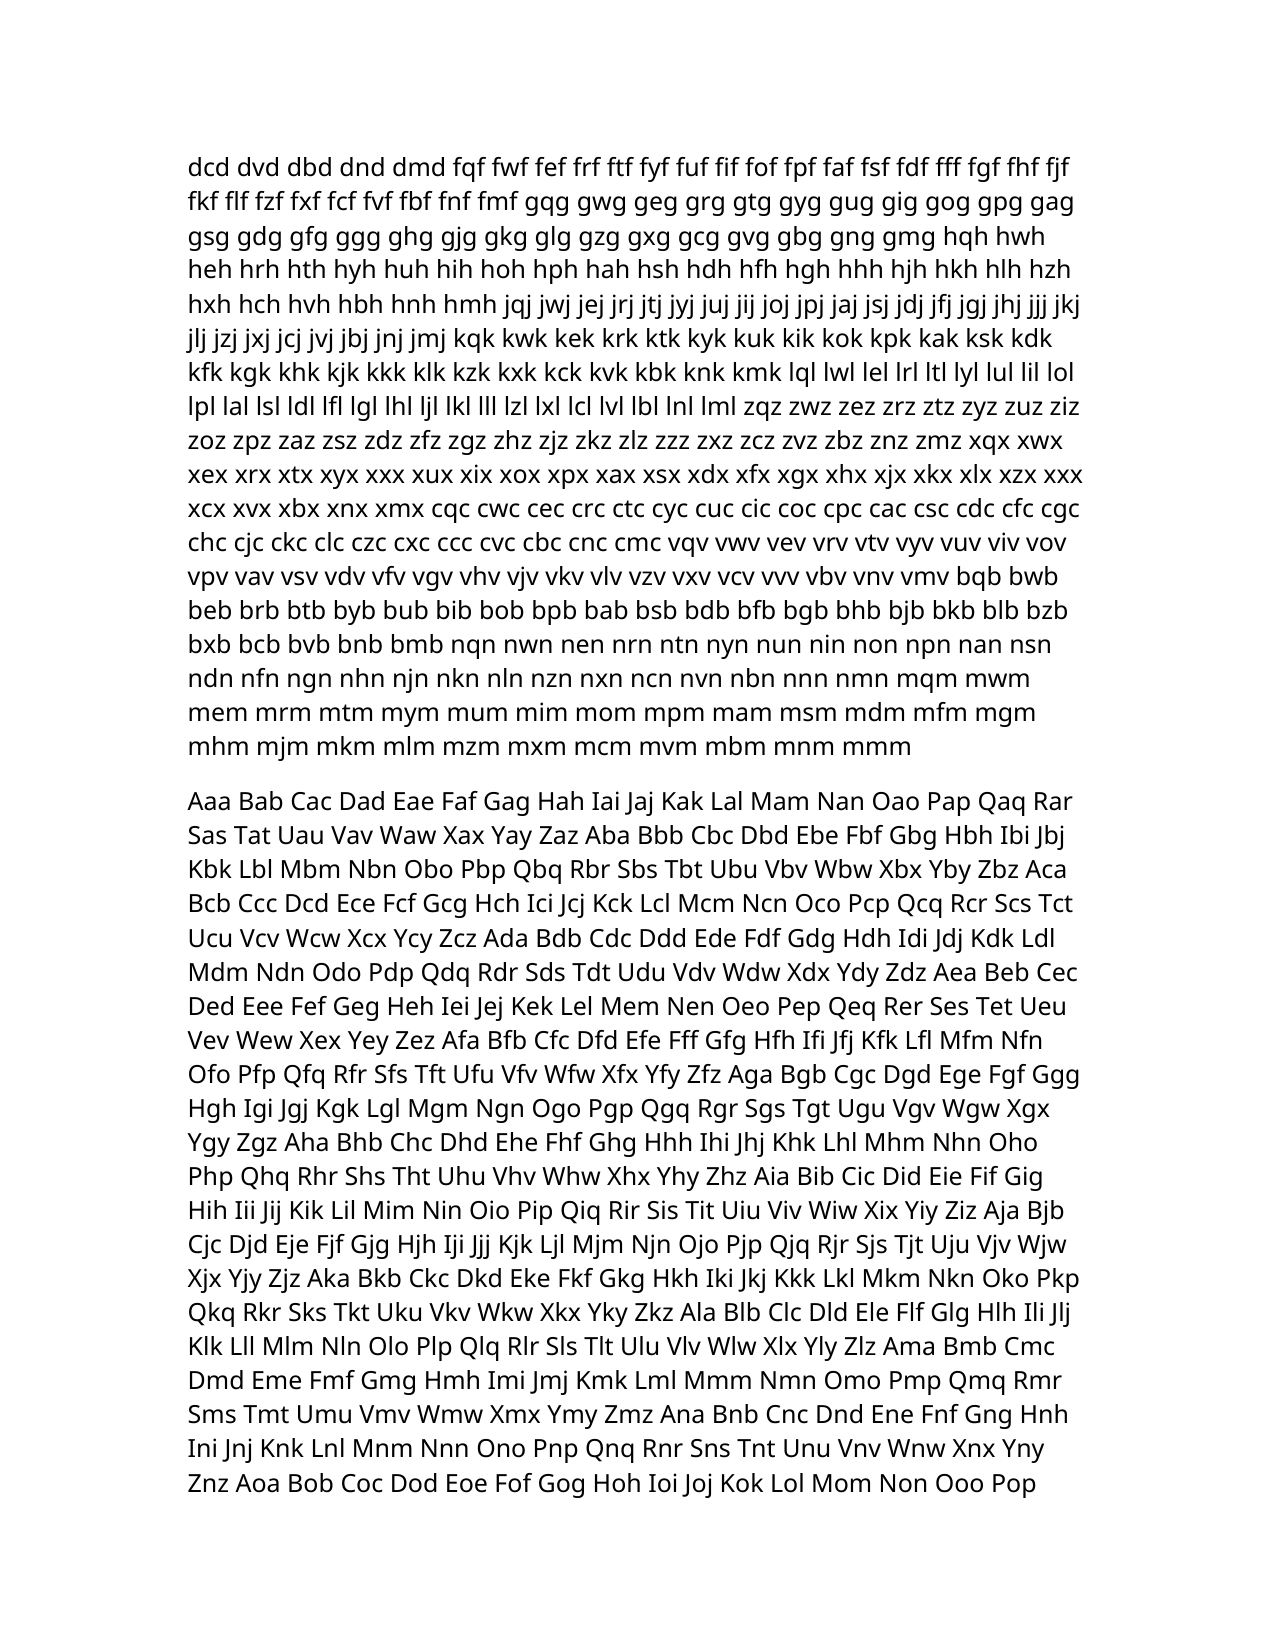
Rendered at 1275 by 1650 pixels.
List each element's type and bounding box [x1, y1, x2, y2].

text [187, 150, 1087, 763]
text [187, 784, 1087, 1499]
